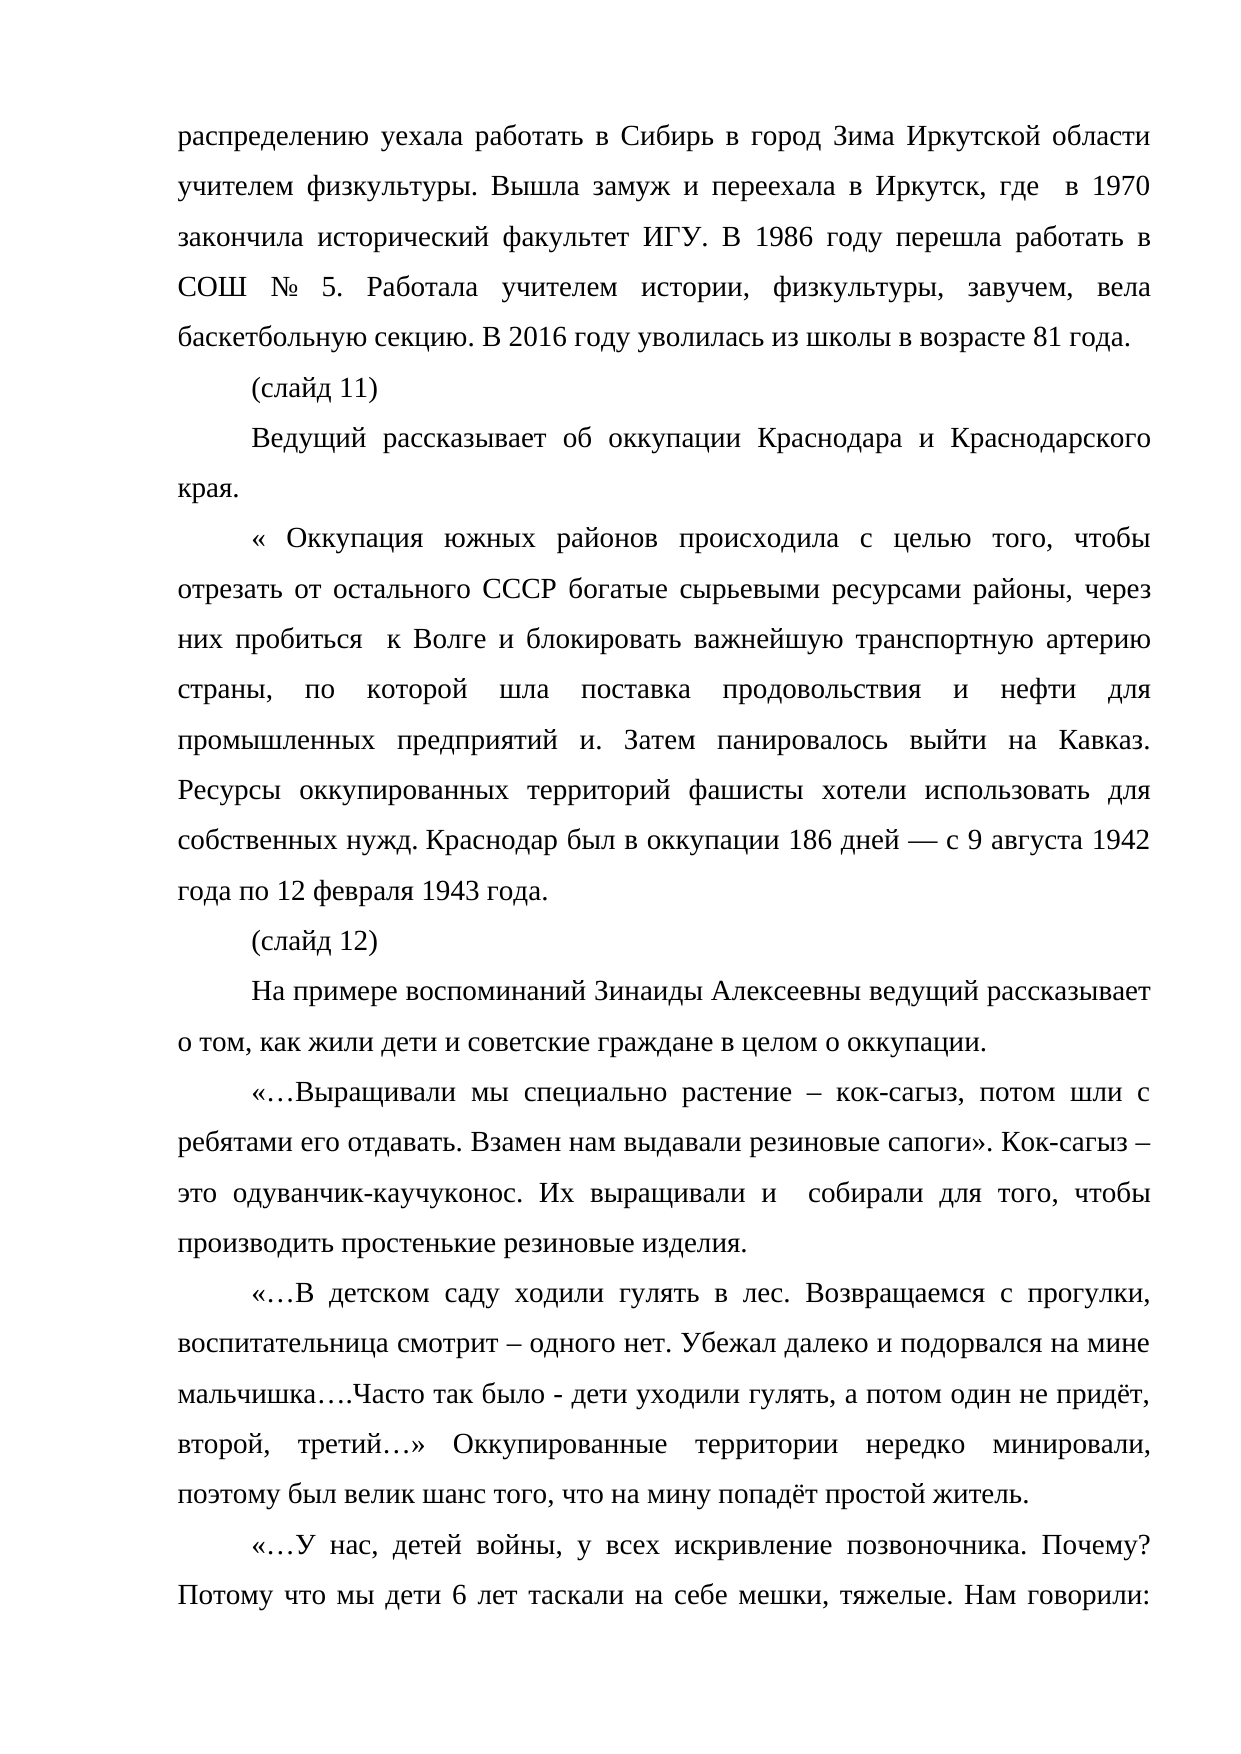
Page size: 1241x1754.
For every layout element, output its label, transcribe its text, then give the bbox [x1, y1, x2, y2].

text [177, 1527, 1152, 1611]
text На примере воспоминаний Зинаиды Алексеевны ведущий рассказывает о том, как жили дети и советские граждане в целом о оккупации. [177, 973, 1152, 1057]
text «…Выращивали мы специально растение – кок-сагыз, потом шли с ребятами его отдавать. Взамен нам выдавали резиновые сапоги». Кок-сагыз – это одуванчик-каучуконос. Их выращивали и собирали для того, чтобы производить простенькие резиновые изделия. [177, 1074, 1152, 1258]
text (слайд 11) [177, 370, 1152, 403]
text (слайд 12) [177, 923, 1152, 957]
text Ведущий рассказывает об оккупации Краснодара и Краснодарского края. [177, 420, 1152, 504]
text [177, 118, 1152, 353]
text «…В детском саду ходили гулять в лес. Возвращаемся с прогулки, воспитательница смотрит – одного нет. Убежал далеко и подорвался на мине мальчишка….Часто так было - дети уходили гулять, а потом один не придёт, второй, третий…» Оккупированные территории нередко минировали, поэтому был велик шанс того, что на мину попадёт простой житель. [177, 1275, 1152, 1510]
text « Оккупация южных районов происходила с целью того, чтобы отрезать от остального СССР богатые сырьевыми ресурсами районы, через них пробиться к Волге и блокировать важнейшую транспортную артерию страны, по которой шла поставка продовольствия и нефти для промышленных предприятий и. Затем панировалось выйти на Кавказ. Ресурсы оккупированных территорий фашисты хотели использовать для собственных нужд. Краснодар был в оккупации 186 дней — с 9 августа 1942 года по 12 февраля 1943 года. [177, 521, 1152, 906]
